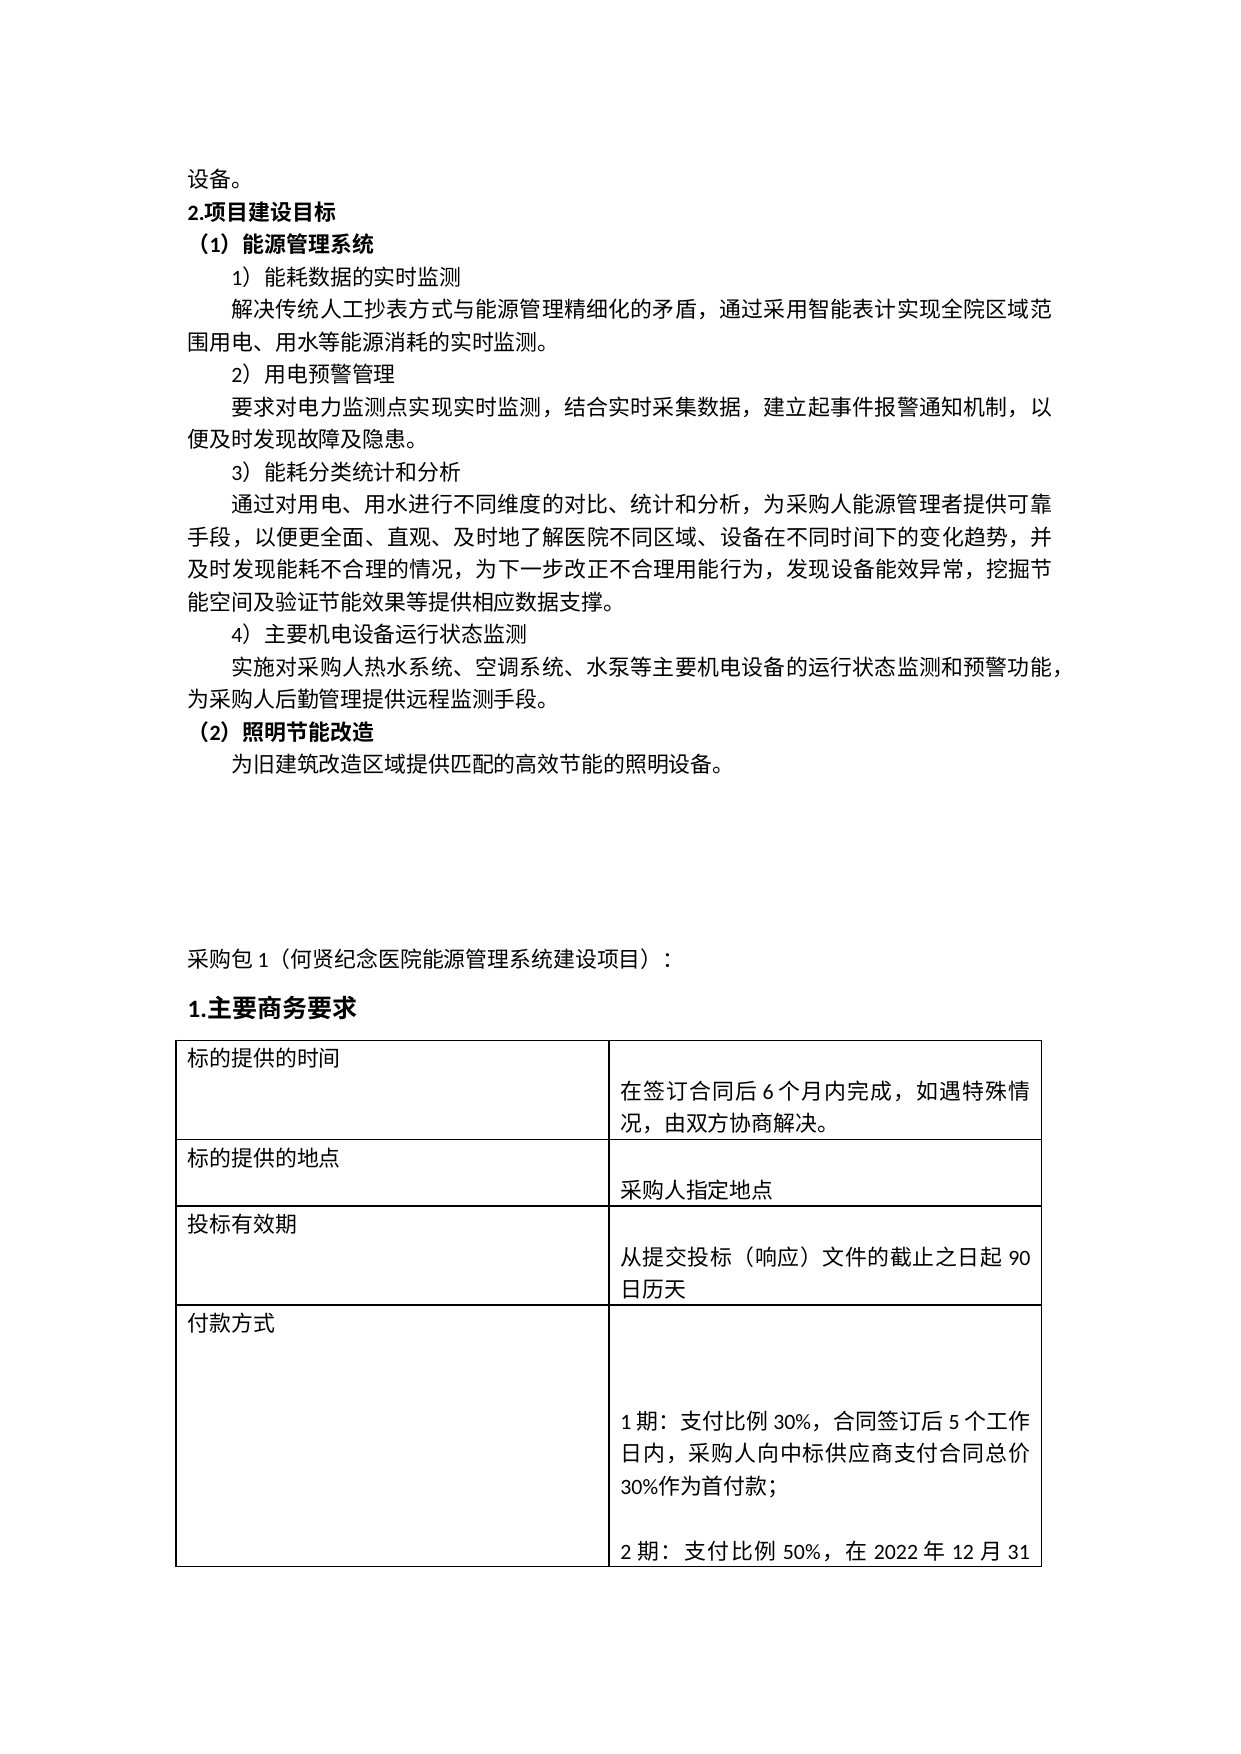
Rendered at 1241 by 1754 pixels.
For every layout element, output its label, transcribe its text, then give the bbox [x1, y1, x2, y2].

text 4）主要机电设备运行状态监测 [187, 617, 1053, 649]
text 采购包1（何贤纪念医院能源管理系统建设项目）： [187, 942, 1053, 974]
text 2.项目建设目标 [187, 194, 1053, 227]
text 通过对用电、用水进行不同维度的对比、统计和分析，为采购人能源管理者提供可靠手段，以便更全面、直观、及时地了解医院不同区域、设备在不同时间下的变化趋势，并及时发现能耗不合理的情况，为下一步改正不合理用能行为，发现设备能效异常，挖掘节能空间及验证节能效果等提供相应数据支撑。 [187, 487, 1053, 617]
text 3）能耗分类统计和分析 [187, 454, 1053, 487]
text （2）照明节能改造 [187, 714, 1053, 747]
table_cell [610, 1306, 1041, 1566]
table_header 在签订合同后6个月内完成，如遇特殊情况，由双方协商解决。 [610, 1041, 1041, 1138]
text 1）能耗数据的实时监测 [187, 259, 1053, 292]
table_cell 标的提供的地点 [177, 1140, 608, 1205]
text 要求对电力监测点实现实时监测，结合实时采集数据，建立起事件报警通知机制，以便及时发现故障及隐患。 [187, 389, 1053, 454]
text 实施对采购人热水系统、空调系统、水泵等主要机电设备的运行状态监测和预警功能，为采购人后勤管理提供远程监测手段。 [187, 649, 1053, 714]
table_cell 投标有效期 [177, 1207, 608, 1304]
text 解决传统人工抄表方式与能源管理精细化的矛盾，通过采用智能表计实现全院区域范围用电、用水等能源消耗的实时监测。 [187, 292, 1053, 357]
table_cell 从提交投标（响应）文件的截止之日起90日历天 [610, 1207, 1041, 1304]
text 1.主要商务要求 [187, 974, 1053, 1039]
text 2）用电预警管理 [187, 357, 1053, 389]
table_cell 付款方式 [177, 1306, 608, 1566]
table_cell 采购人指定地点 [610, 1140, 1041, 1205]
text （1）能源管理系统 [187, 227, 1053, 259]
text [187, 162, 1053, 194]
table_header 标的提供的时间 [177, 1041, 608, 1138]
text 为旧建筑改造区域提供匹配的高效节能的照明设备。 [187, 747, 1053, 779]
